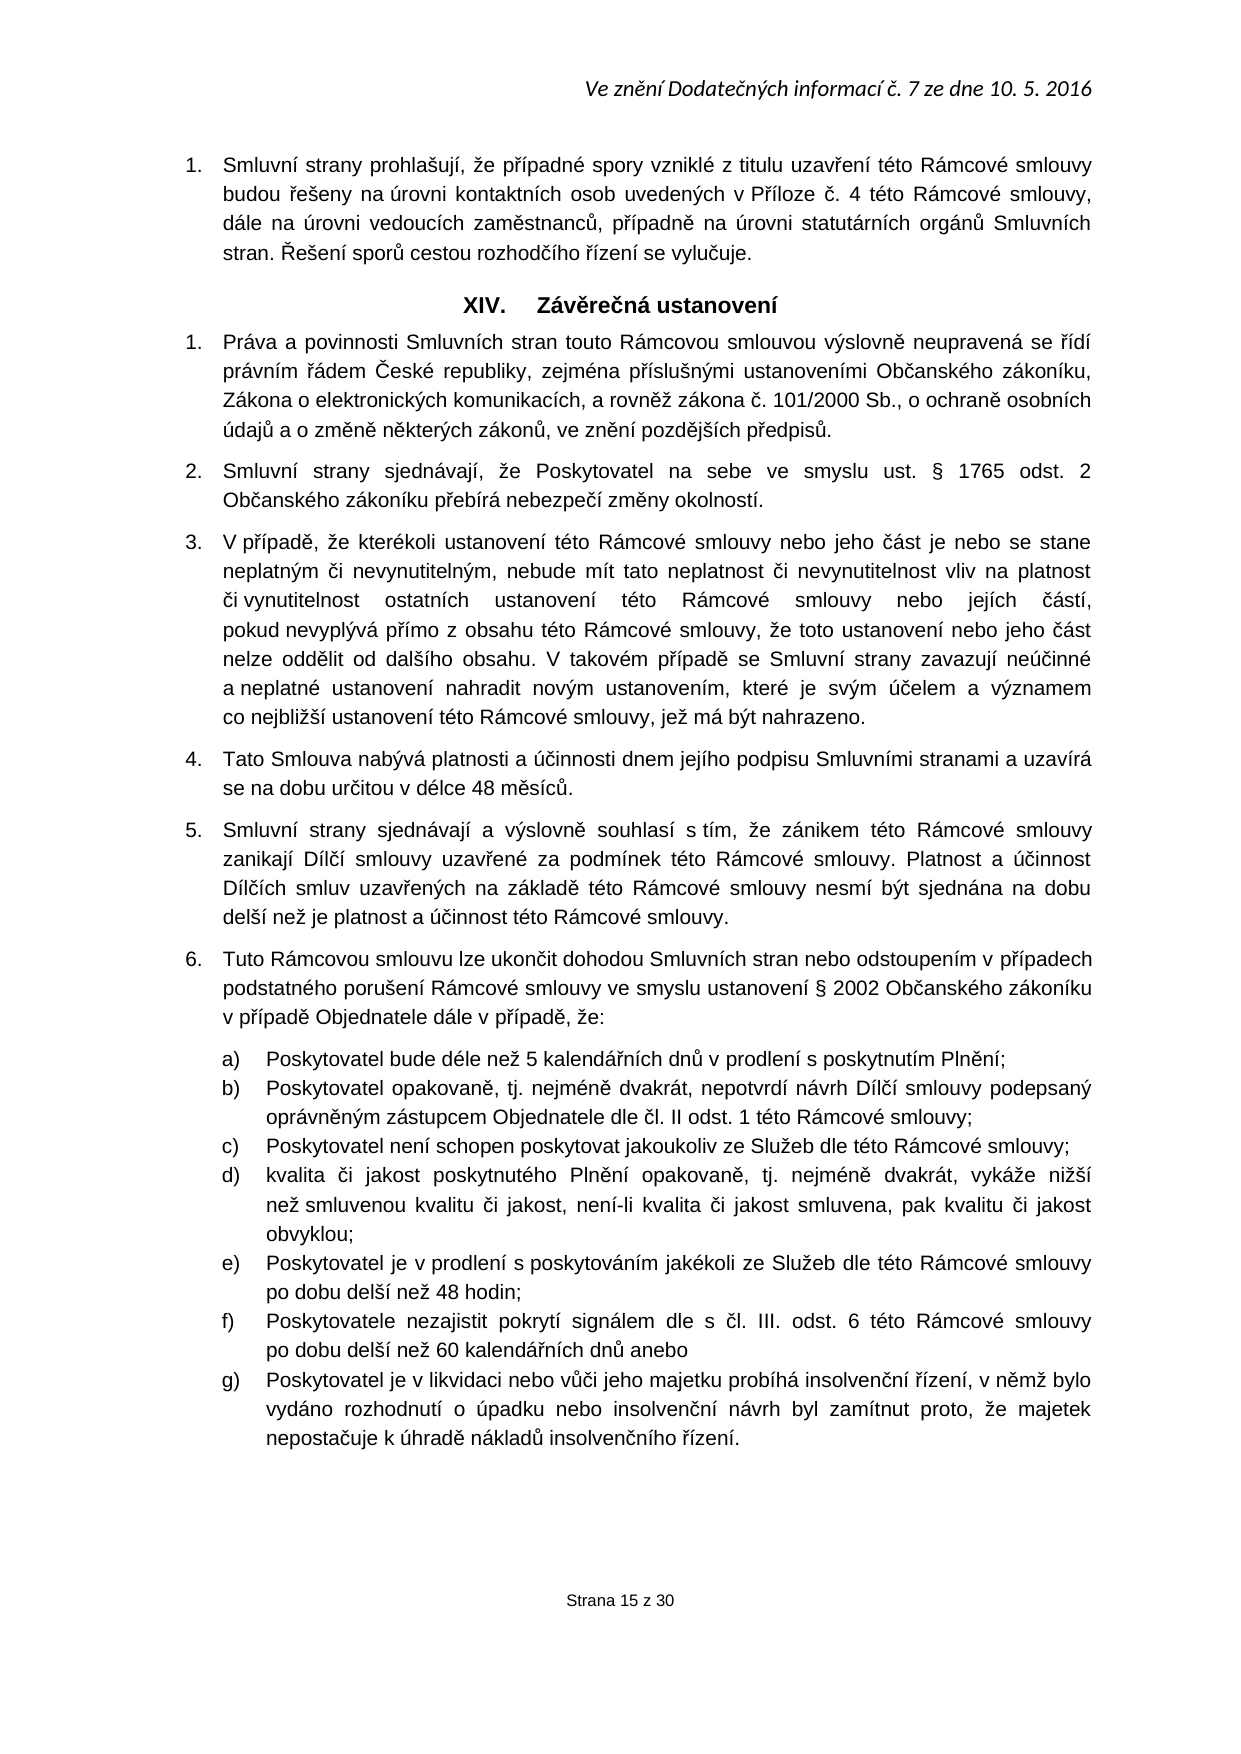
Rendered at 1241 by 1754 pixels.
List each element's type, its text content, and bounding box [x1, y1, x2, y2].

list kvalita či jakost poskytnutého Plnění opakovaně, tj. nejméně dvakrát, vykáže nižší než smluvenou kvalitu či jakost, není-li kvalita či jakost smluvena, pak kvalitu či jakost obvyklou; [222, 1158, 1092, 1246]
list Poskytovatel není schopen poskytovat jakoukoliv ze Služeb dle této Rámcové smlouvy; [222, 1129, 1092, 1158]
list Poskytovatel opakovaně, tj. nejméně dvakrát, nepotvrdí návrh Dílčí smlouvy podepsaný oprávněným zástupcem Objednatele dle čl. II odst. 1 této Rámcové smlouvy; [222, 1071, 1092, 1129]
list Smluvní strany sjednávají a výslovně souhlasí s tím, že zánikem této Rámcové smlouvy zanikají Dílčí smlouvy uzavřené za podmínek této Rámcové smlouvy. Platnost a účinnost Dílčích smluv uzavřených na základě této Rámcové smlouvy nesmí být sjednána na dobu delší než je platnost a účinnost této Rámcové smlouvy. [185, 812, 1092, 929]
list Poskytovatel je v prodlení s poskytováním jakékoli ze Služeb dle této Rámcové smlouvy po dobu delší než 48 hodin; [222, 1246, 1092, 1304]
list V případě, že kterékoli ustanovení této Rámcové smlouvy nebo jeho část je nebo se stane neplatným či nevynutitelným, nebude mít tato neplatnost či nevynutitelnost vliv na platnost či vynutitelnost ostatních ustanovení této Rámcové smlouvy nebo jejích částí, pokud nevyplývá přímo z obsahu této Rámcové smlouvy, že toto ustanovení nebo jeho část nelze oddělit od dalšího obsahu. V takovém případě se Smluvní strany zavazují neúčinné a neplatné ustanovení nahradit novým ustanovením, které je svým účelem a významem co nejbližší ustanovení této Rámcové smlouvy, jež má být nahrazeno. [185, 525, 1092, 729]
list Smluvní strany prohlašují, že případné spory vzniklé z titulu uzavření této Rámcové smlouvy budou řešeny na úrovni kontaktních osob uvedených v Příloze č. 4 této Rámcové smlouvy, dále na úrovni vedoucích zaměstnanců, případně na úrovni statutárních orgánů Smluvních stran. Řešení sporů cestou rozhodčího řízení se vylučuje. [185, 148, 1092, 264]
list Poskytovatel bude déle než 5 kalendářních dnů v prodlení s poskytnutím Plnění; [222, 1041, 1092, 1071]
list Smluvní strany sjednávají, že Poskytovatel na sebe ve smyslu ust. § 1765 odst. 2 Občanského zákoníku přebírá nebezpečí změny okolností. [185, 454, 1092, 512]
list Práva a povinnosti Smluvních stran touto Rámcovou smlouvou výslovně neupravená se řídí právním řádem České republiky, zejména příslušnými ustanoveními Občanského zákoníku, Zákona o elektronických komunikacích, a rovněž zákona č. 101/2000 Sb., o ochraně osobních údajů a o změně některých zákonů, ve znění pozdějších předpisů. [185, 325, 1092, 441]
list Tato Smlouva nabývá platnosti a účinnosti dnem jejího podpisu Smluvními stranami a uzavírá se na dobu určitou v délce 48 měsíců. [185, 741, 1092, 800]
list Poskytovatel je v likvidaci nebo vůči jeho majetku probíhá insolvenční řízení, v němž bylo vydáno rozhodnutí o úpadku nebo insolvenční návrh byl zamítnut proto, že majetek nepostačuje k úhradě nákladů insolvenčního řízení. [222, 1362, 1092, 1450]
list Poskytovatele nezajistit pokrytí signálem dle s čl. III. odst. 6 této Rámcové smlouvy po dobu delší než 60 kalendářních dnů anebo [222, 1304, 1092, 1362]
list Tuto Rámcovou smlouvu lze ukončit dohodou Smluvních stran nebo odstoupením v případech podstatného porušení Rámcové smlouvy ve smyslu ustanovení § 2002 Občanského zákoníku v případě Objednatele dále v případě, že: [185, 941, 1092, 1029]
list Závěrečná ustanovení [148, 289, 1092, 318]
